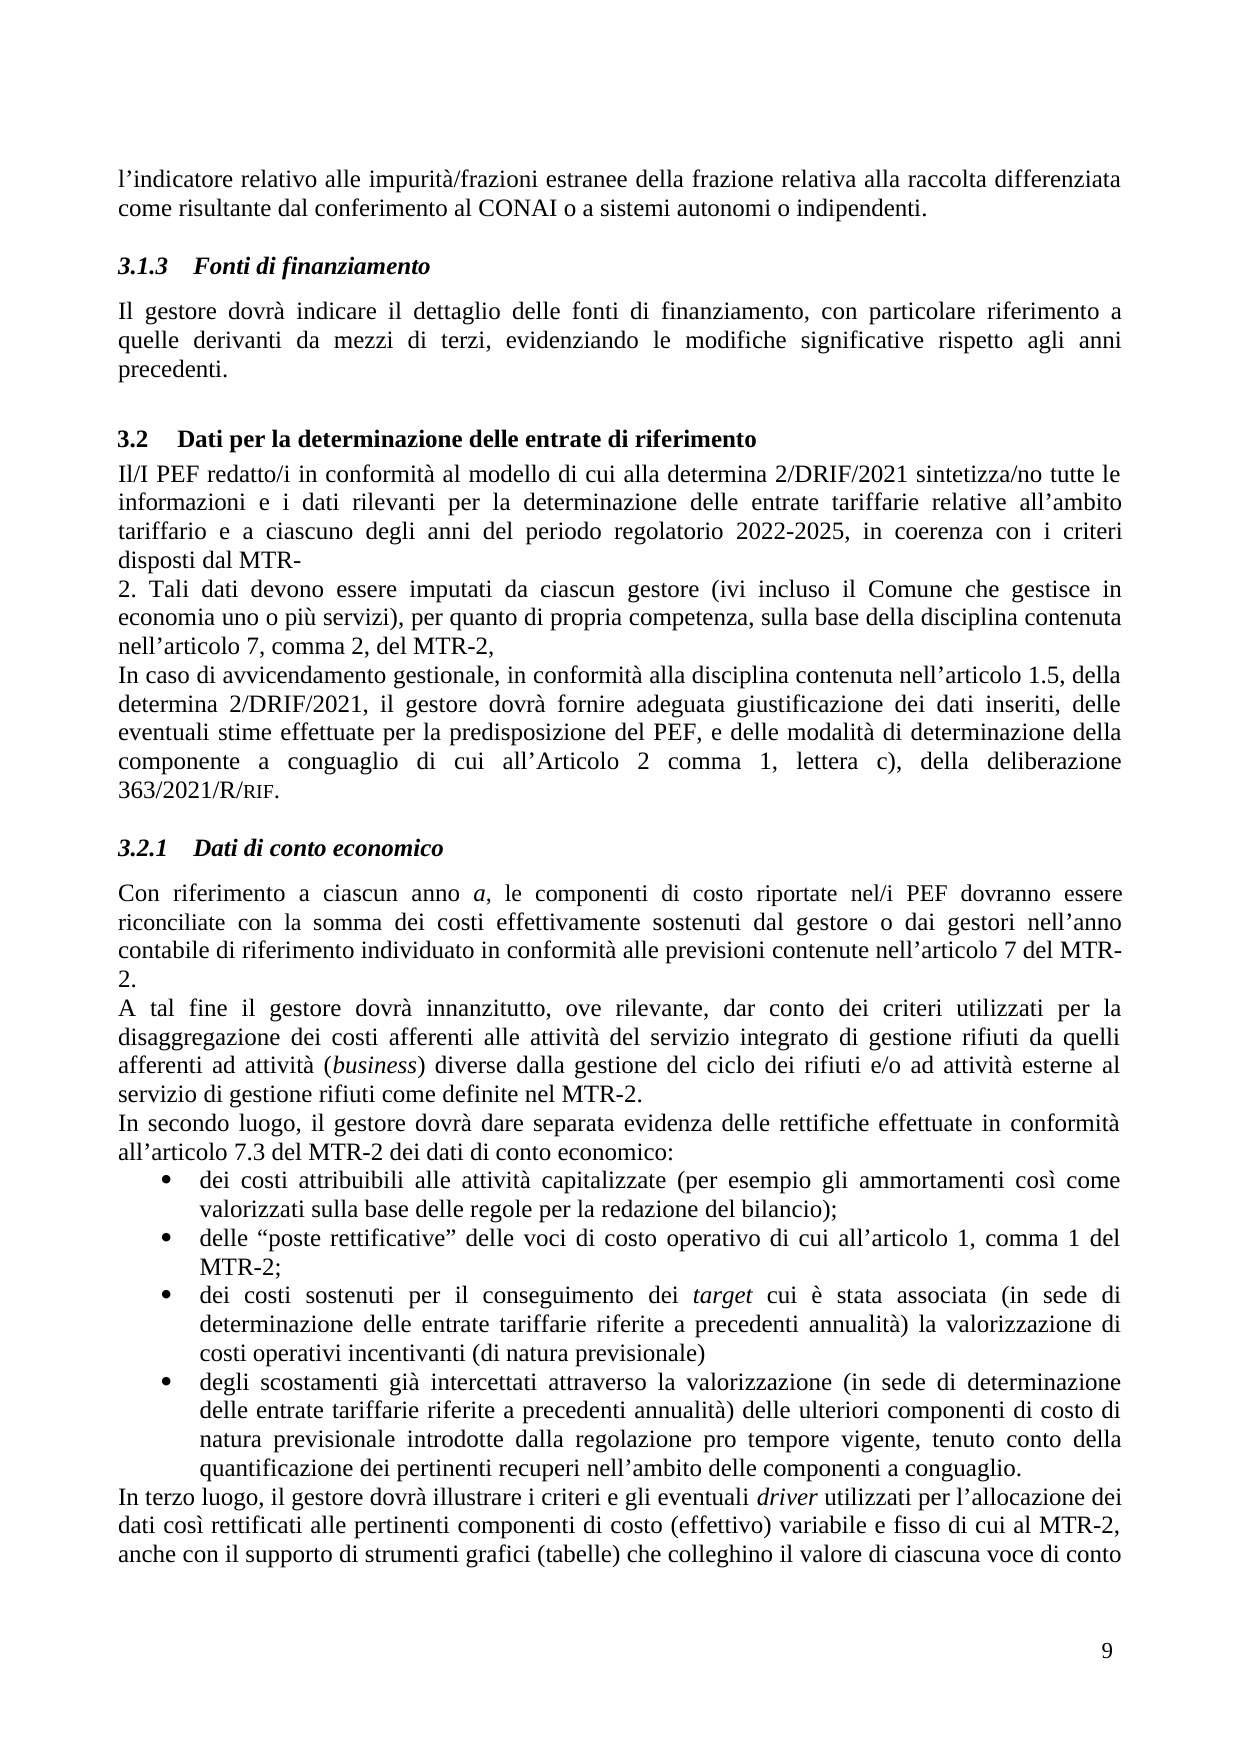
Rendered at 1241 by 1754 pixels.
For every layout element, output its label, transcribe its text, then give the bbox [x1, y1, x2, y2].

text 2. Tali dati devono essere imputati da ciascun gestore (ivi incluso il Comune che gestisce in economia uno o più servizi), per quanto di propria competenza, sulla base della disciplina contenuta nell’articolo 7, comma 2, del MTR-2, [118, 574, 1122, 660]
text Il gestore dovrà indicare il dettaglio delle fonti di finanziamento, con particolare riferimento a quelle derivanti da mezzi di terzi, evidenziando le modifiche significative rispetto agli anni precedenti. [118, 296, 1122, 382]
list degli scostamenti già intercettati attraverso la valorizzazione (in sede di determinazione delle entrate tariffarie riferite a precedenti annualità) delle ulteriori componenti di costo di natura previsionale introdotte dalla regolazione pro tempore vigente, tenuto conto della quantificazione dei pertinenti recuperi nell’ambito delle componenti a conguaglio. [162, 1367, 1122, 1482]
list delle “poste rettificative” delle voci di costo operativo di cui all’articolo 1, comma 1 del MTR-2; [162, 1223, 1122, 1281]
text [118, 1482, 1122, 1568]
text A tal fine il gestore dovrà innanzitutto, ove rilevante, dar conto dei criteri utilizzati per la disaggregazione dei costi afferenti alle attività del servizio integrato di gestione rifiuti da quelli afferenti ad attività (business) diverse dalla gestione del ciclo dei rifiuti e/o ad attività esterne al servizio di gestione rifiuti come definite nel MTR-2. [118, 993, 1122, 1108]
text Il/I PEF redatto/i in conformità al modello di cui alla determina 2/DRIF/2021 sintetizza/no tutte le informazioni e i dati rilevanti per la determinazione delle entrate tariffarie relative all’ambito tariffario e a ciascuno degli anni del periodo regolatorio 2022-2025, in coerenza con i criteri disposti dal MTR- [118, 459, 1122, 574]
text Con riferimento a ciascun anno a, le componenti di costo riportate nel/i PEF dovranno essere riconciliate con la somma dei costi effettivamente sostenuti dal gestore o dai gestori nell’anno contabile di riferimento individuato in conformità alle previsioni contenute nell’articolo 7 del MTR-2. [118, 878, 1123, 993]
list dei costi sostenuti per il conseguimento dei target cui è stata associata (in sede di determinazione delle entrate tariffarie riferite a precedenti annualità) la valorizzazione di costi operativi incentivanti (di natura previsionale) [162, 1281, 1122, 1367]
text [118, 164, 1122, 222]
text In secondo luogo, il gestore dovrà dare separata evidenza delle rettifiche effettuate in conformità all’articolo 7.3 del MTR-2 dei dati di conto economico: [118, 1108, 1121, 1166]
subtitle Fonti di finanziamento [118, 251, 1134, 279]
text In caso di avvicendamento gestionale, in conformità alla disciplina contenuta nell’articolo 1.5, della determina 2/DRIF/2021, il gestore dovrà fornire adeguata giustificazione dei dati inseriti, delle eventuali stime effettuate per la predisposizione del PEF, e delle modalità di determinazione della componente a conguaglio di cui all’Articolo 2 comma 1, lettera c), della deliberazione 363/2021/R/RIF. [118, 660, 1122, 804]
subtitle Dati di conto economico [118, 833, 1134, 861]
list dei costi attribuibili alle attività capitalizzate (per esempio gli ammortamenti così come valorizzati sulla base delle regole per la redazione del bilancio); [162, 1166, 1121, 1223]
subtitle Dati per la determinazione delle entrate di riferimento [117, 424, 1134, 452]
